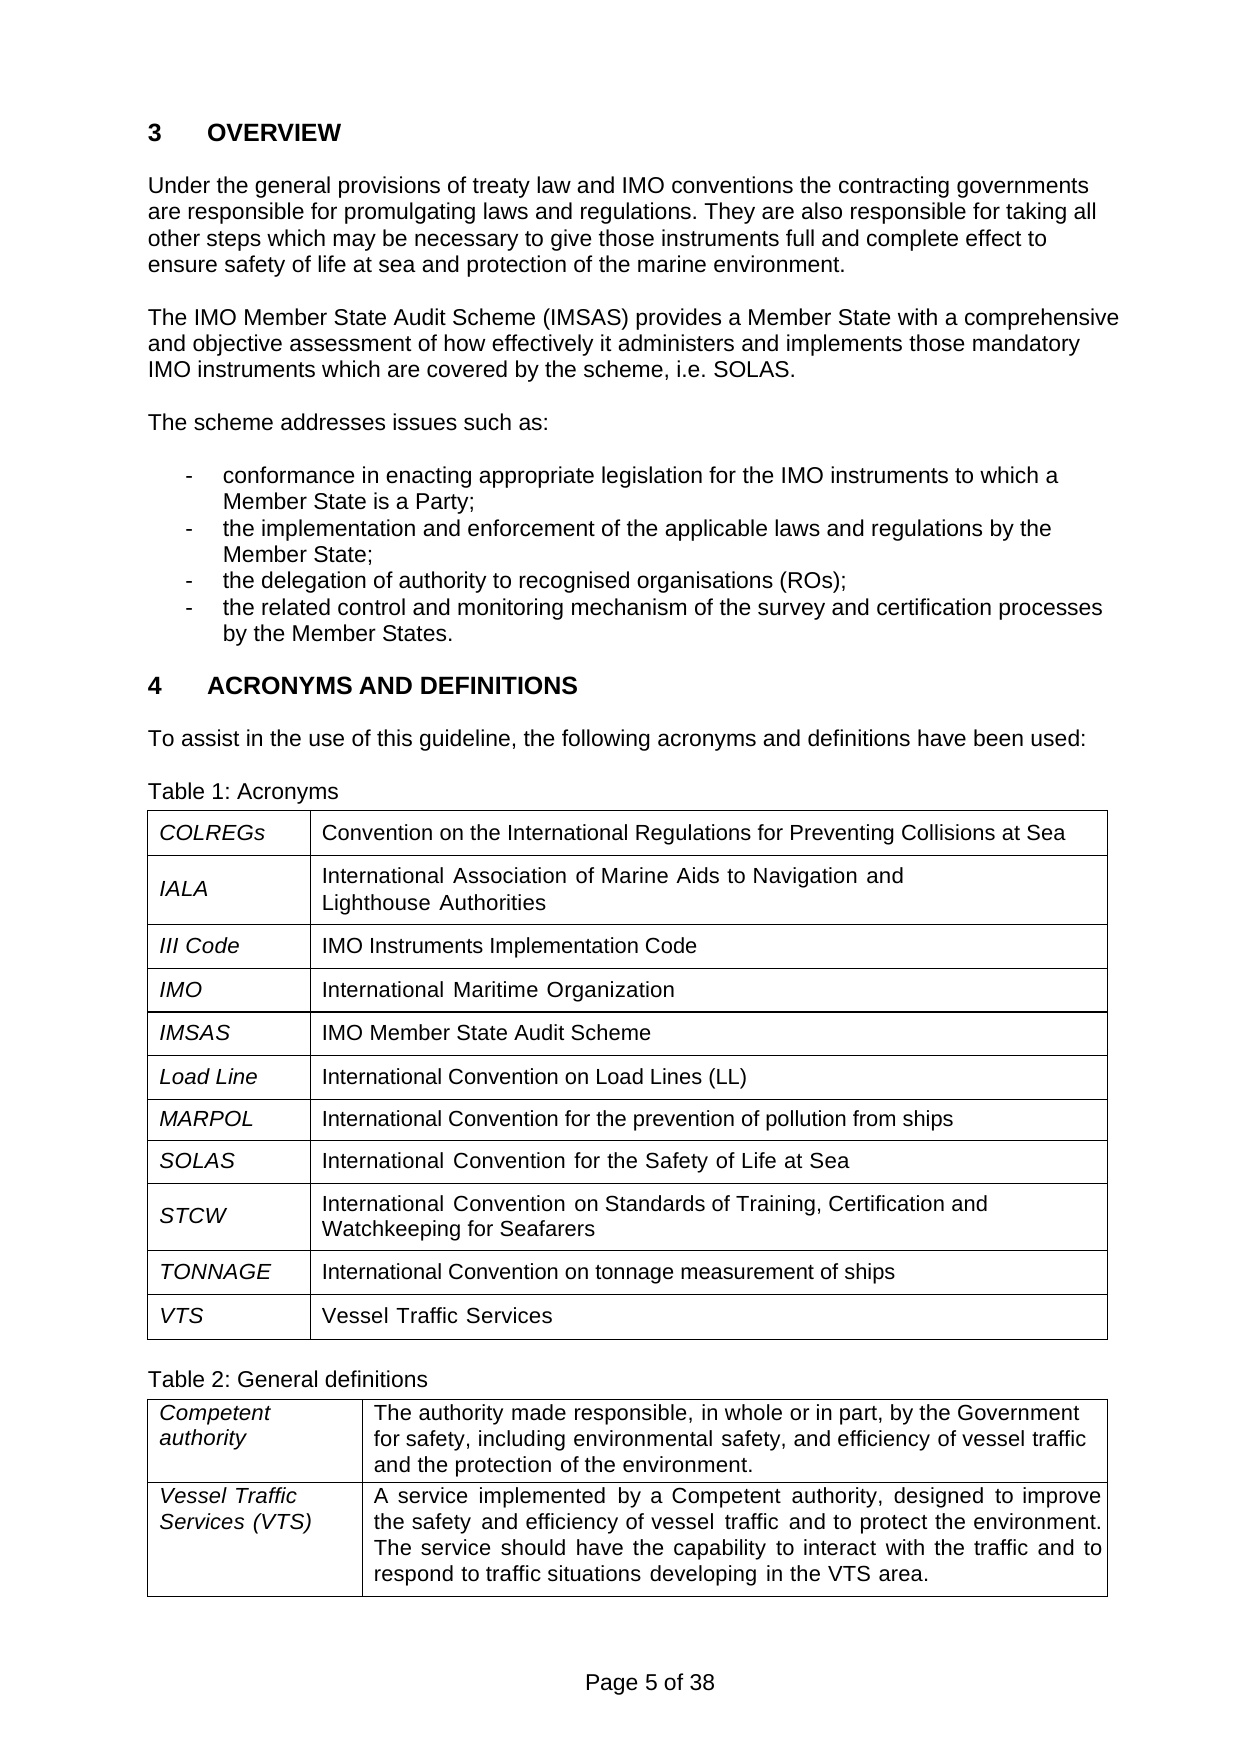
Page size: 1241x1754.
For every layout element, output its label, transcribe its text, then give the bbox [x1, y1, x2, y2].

table_cell Vessel Traffic Services [311, 1295, 1107, 1338]
table_cell IMO Instruments Implementation Code [311, 925, 1107, 968]
subtitle OVERVIEW [148, 118, 1122, 147]
table_cell International Convention for the prevention of pollution from ships [311, 1100, 1107, 1139]
table_cell IMSAS [148, 1013, 310, 1055]
list the delegation of authority to recognised organisations (ROs); [185, 567, 1122, 593]
text Table 1: Acronyms [148, 778, 1122, 804]
table_cell MARPOL [148, 1100, 310, 1139]
table_cell IMO Member State Audit Scheme [311, 1013, 1107, 1055]
list conformance in enacting appropriate legislation for the IMO instruments to which a Member State is a Party; [185, 462, 1122, 514]
table_cell International Convention on Load Lines (LL) [311, 1056, 1107, 1098]
table_cell III Code [148, 925, 310, 968]
text The IMO Member State Audit Scheme (IMSAS) provides a Member State with a comprehensive and objective assessment of how effectively it administers and implements those mandatory IMO instruments which are covered by the scheme, i.e. SOLAS. [148, 304, 1122, 383]
subtitle ACRONYMS AND DEFINITIONS [148, 671, 1122, 700]
table_cell A service implemented by a Competent authority, designed to improve the safety and efficiency of vessel traffic and to protect the environment. The service should have the capability to interact with the traffic and to respond to traffic situations developing in the VTS area. [363, 1483, 1107, 1596]
list the related control and monitoring mechanism of the survey and certification processes by the Member States. [185, 593, 1122, 646]
table_cell Vessel Traffic Services (VTS) [148, 1483, 362, 1596]
table_cell International Convention on tonnage measurement of ships [311, 1251, 1107, 1294]
table_header The authority made responsible, in whole or in part, by the Government for safety, including environmental safety, and efficiency of vessel traffic and the protection of the environment. [363, 1400, 1107, 1482]
table_cell VTS [148, 1295, 310, 1338]
list the implementation and enforcement of the applicable laws and regulations by the Member State; [185, 514, 1122, 567]
table_cell International Maritime Organization [311, 969, 1107, 1011]
table_header Competent authority [148, 1400, 362, 1482]
text To assist in the use of this guideline, the following acronyms and definitions have been used: [148, 725, 1122, 751]
text Table 2: General definitions [148, 1366, 1122, 1392]
text Under the general provisions of treaty law and IMO conventions the contracting governments are responsible for promulgating laws and regulations. They are also responsible for taking all other steps which may be necessary to give those instruments full and complete effect to ensure safety of life at sea and protection of the marine environment. [148, 172, 1122, 277]
table_cell TONNAGE [148, 1251, 310, 1294]
table_cell STCW [148, 1184, 310, 1250]
table_cell IALA [148, 856, 310, 924]
table_cell International Convention for the Safety of Life at Sea [311, 1141, 1107, 1183]
table_cell International Convention on Standards of Training, Certification and Watchkeeping for Seafarers [311, 1184, 1107, 1250]
table_cell IMO [148, 969, 310, 1011]
text The scheme addresses issues such as: [148, 409, 1122, 435]
table_cell Load Line [148, 1056, 310, 1098]
table_cell International Association of Marine Aids to Navigation and Lighthouse Authorities [311, 856, 1107, 924]
table_header COLREGs [148, 811, 310, 855]
table_cell SOLAS [148, 1141, 310, 1183]
table_header Convention on the International Regulations for Preventing Collisions at Sea [311, 811, 1107, 855]
